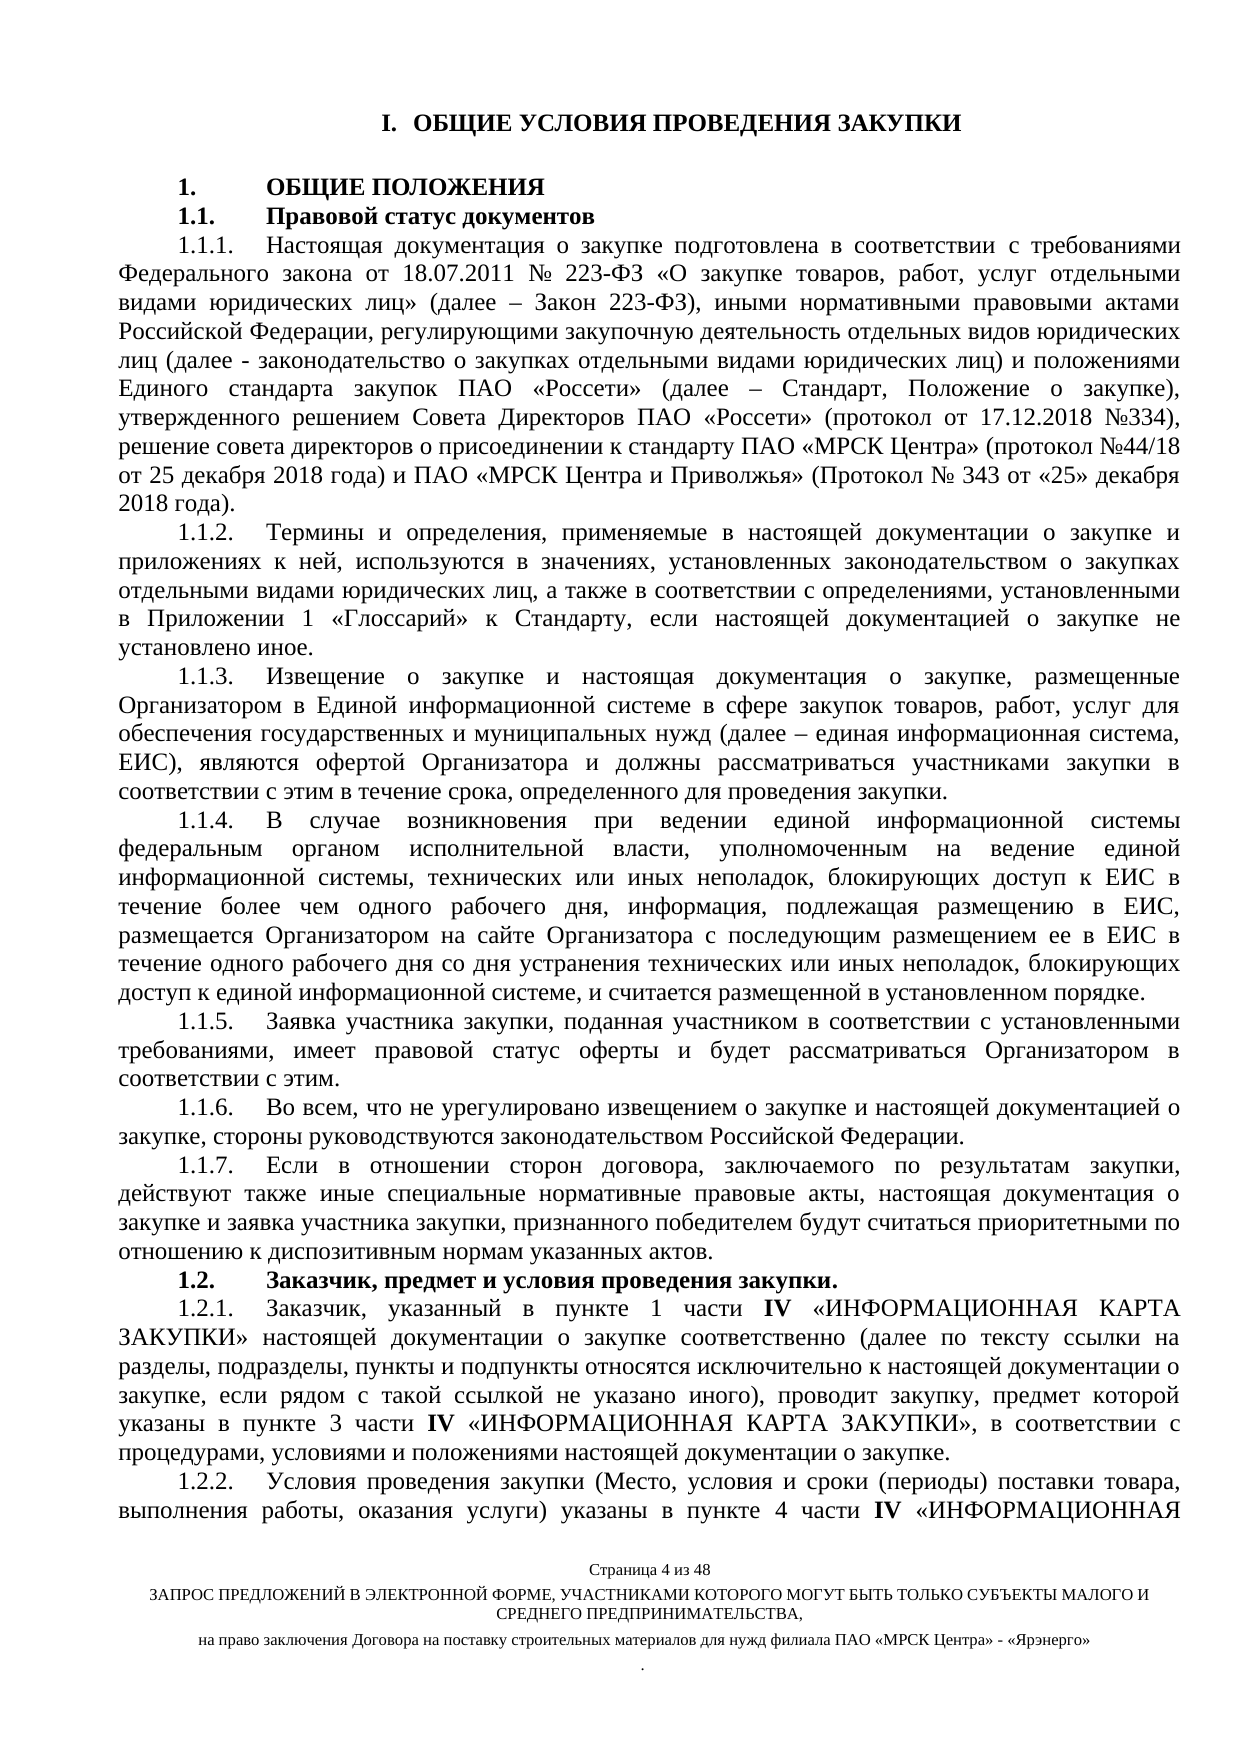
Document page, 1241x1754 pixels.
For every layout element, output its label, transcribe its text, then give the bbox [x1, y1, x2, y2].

list Извещение о закупке и настоящая документация о закупке, размещенные Организатором в Единой информационной системе в сфере закупок товаров, работ, услуг для обеспечения государственных и муниципальных нужд (далее – единая информационная система, ЕИС), являются офертой Организатора и должны рассматриваться участниками закупки в соответствии с этим в течение срока, определенного для проведения закупки. [118, 661, 1181, 805]
subtitle ОБЩИЕ УСЛОВИЯ ПРОВЕДЕНИЯ закупки [118, 108, 1181, 137]
list Заявка участника закупки, поданная участником в соответствии с установленными требованиями, имеет правовой статус оферты и будет рассматриваться Организатором в соответствии с этим. [118, 1006, 1181, 1092]
list Термины и определения, применяемые в настоящей документации о закупке и приложениях к ней, используются в значениях, установленных законодательством о закупках отдельными видами юридических лиц, а также в соответствии с определениями, установленными в Приложении 1 «Глоссарий» к Стандарту, если настоящей документацией о закупке не установлено иное. [118, 517, 1181, 661]
subtitle Заказчик, предмет и условия проведения закупки. [118, 1265, 1181, 1293]
list В случае возникновения при ведении единой информационной системы федеральным органом исполнительной власти, уполномоченным на ведение единой информационной системы, технических или иных неполадок, блокирующих доступ к ЕИС в течение более чем одного рабочего дня, информация, подлежащая размещению в ЕИС, размещается Организатором на сайте Организатора с последующим размещением ее в ЕИС в течение одного рабочего дня со дня устранения технических или иных неполадок, блокирующих доступ к единой информационной системе, и считается размещенной в установленном порядке. [118, 805, 1181, 1006]
subtitle Правовой статус документов [118, 201, 1181, 230]
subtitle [118, 1466, 1181, 1523]
list Настоящая документация о закупке подготовлена в соответствии с требованиями Федерального закона от 18.07.2011 № 223-ФЗ «О закупке товаров, работ, услуг отдельными видами юридических лиц» (далее – Закон 223-ФЗ), иными нормативными правовыми актами Российской Федерации, регулирующими закупочную деятельность отдельных видов юридических лиц (далее - законодательство о закупках отдельными видами юридических лиц) и положениями Единого стандарта закупок ПАО «Россети» (далее – Стандарт, Положение о закупке), утвержденного решением Совета Директоров ПАО «Россети» (протокол от 17.12.2018 №334), решение совета директоров о присоединении к стандарту ПАО «МРСК Центра» (протокол №44/18 от 25 декабря 2018 года) и ПАО «МРСК Центра и Приволжья» (Протокол № 343 от «25» декабря 2018 года). [118, 230, 1181, 517]
list Если в отношении сторон договора, заключаемого по результатам закупки, действуют также иные специальные нормативные правовые акты, настоящая документация о закупке и заявка участника закупки, признанного победителем будут считаться приоритетными по отношению к диспозитивным нормам указанных актов. [118, 1150, 1181, 1265]
list Во всем, что не урегулировано извещением о закупке и настоящей документацией о закупке, стороны руководствуются законодательством Российской Федерации. [118, 1092, 1181, 1150]
subtitle Заказчик, указанный в пункте 1 части IV «ИНФОРМАЦИОННАЯ КАРТА ЗАКУПКИ» настоящей документации о закупке соответственно (далее по тексту ссылки на разделы, подразделы, пункты и подпункты относятся исключительно к настоящей документации о закупке, если рядом с такой ссылкой не указано иного), проводит закупку, предмет которой указаны в пункте 3 части IV «ИНФОРМАЦИОННАЯ КАРТА ЗАКУПКИ», в соответствии с процедурами, условиями и положениями настоящей документации о закупке. [118, 1293, 1181, 1466]
subtitle ОБЩИЕ ПОЛОЖЕНИЯ [118, 172, 1181, 201]
